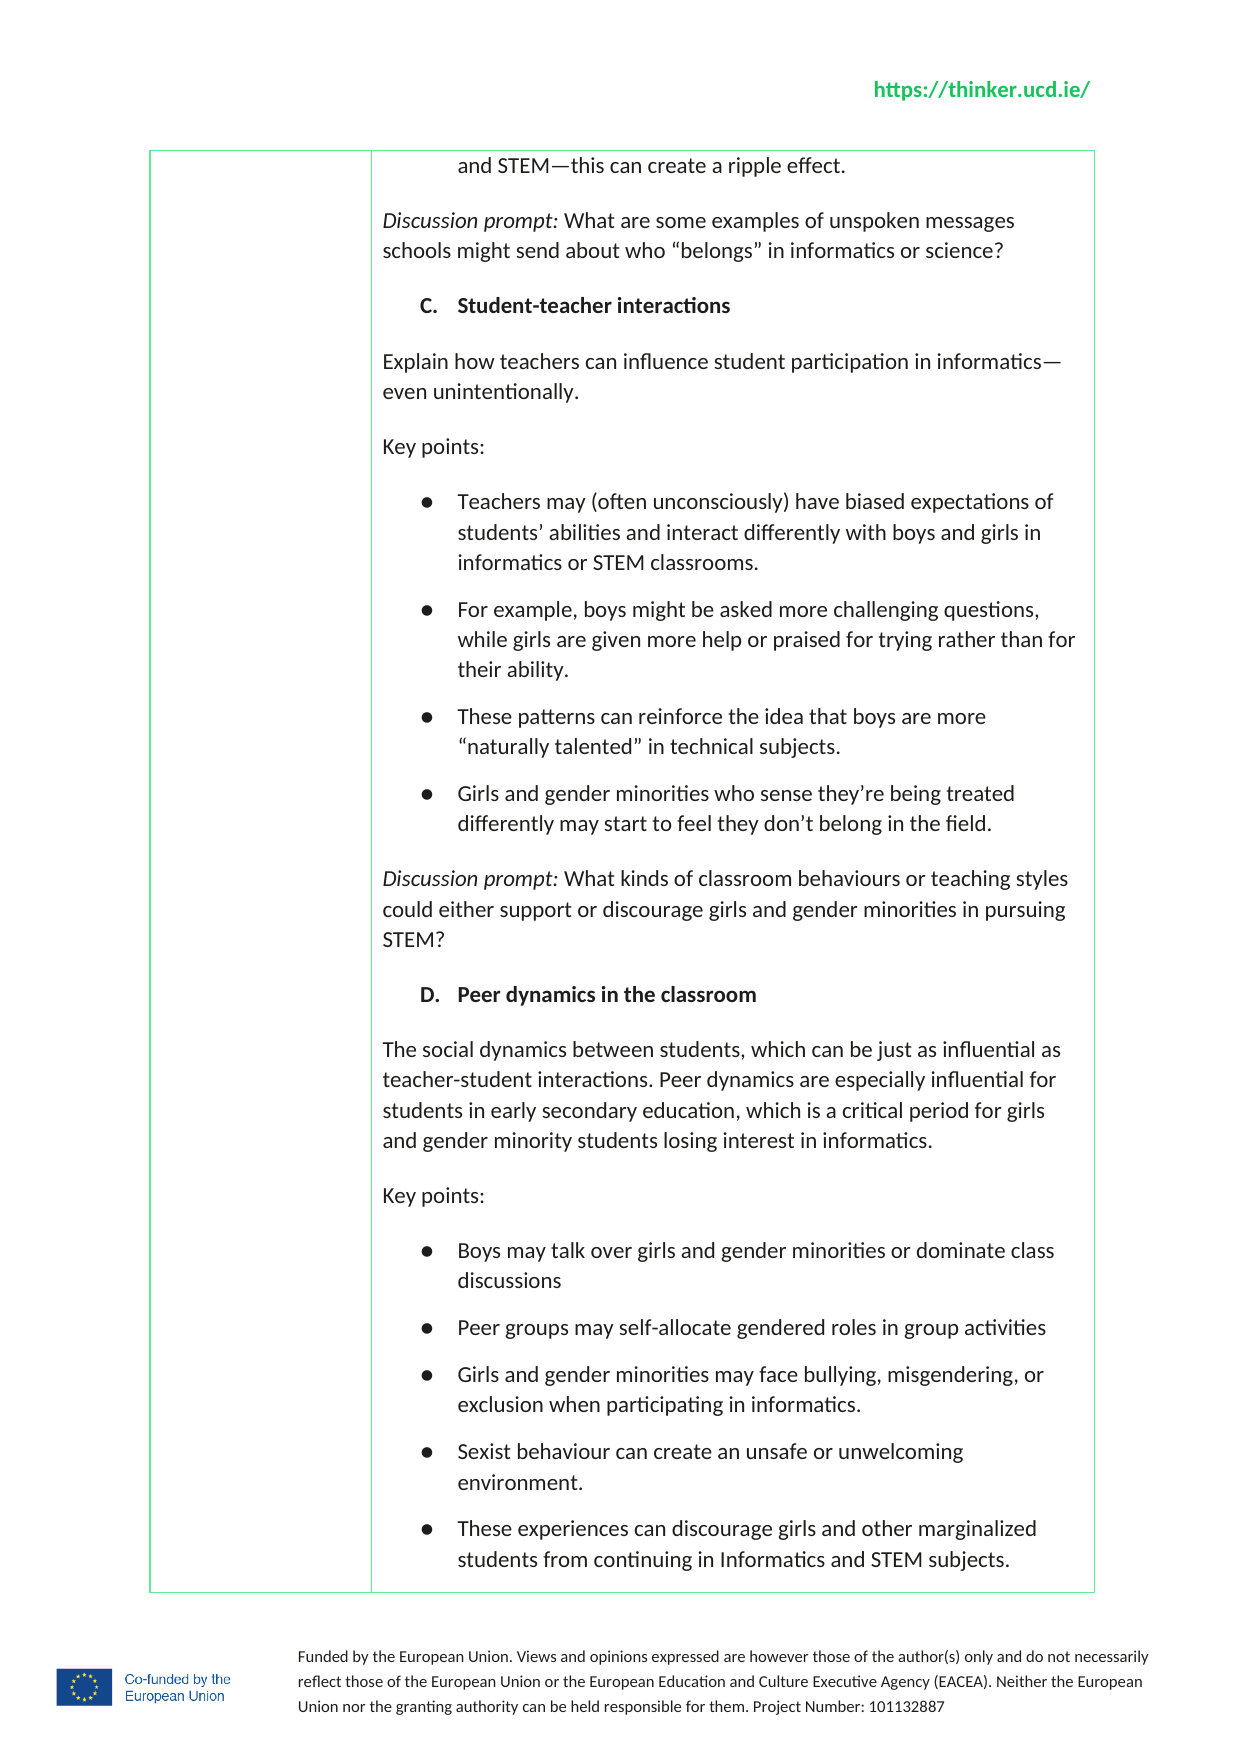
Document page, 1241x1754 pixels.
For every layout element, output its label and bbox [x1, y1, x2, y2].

table_cell [372, 151, 1094, 1592]
picture [44, 1646, 260, 1730]
